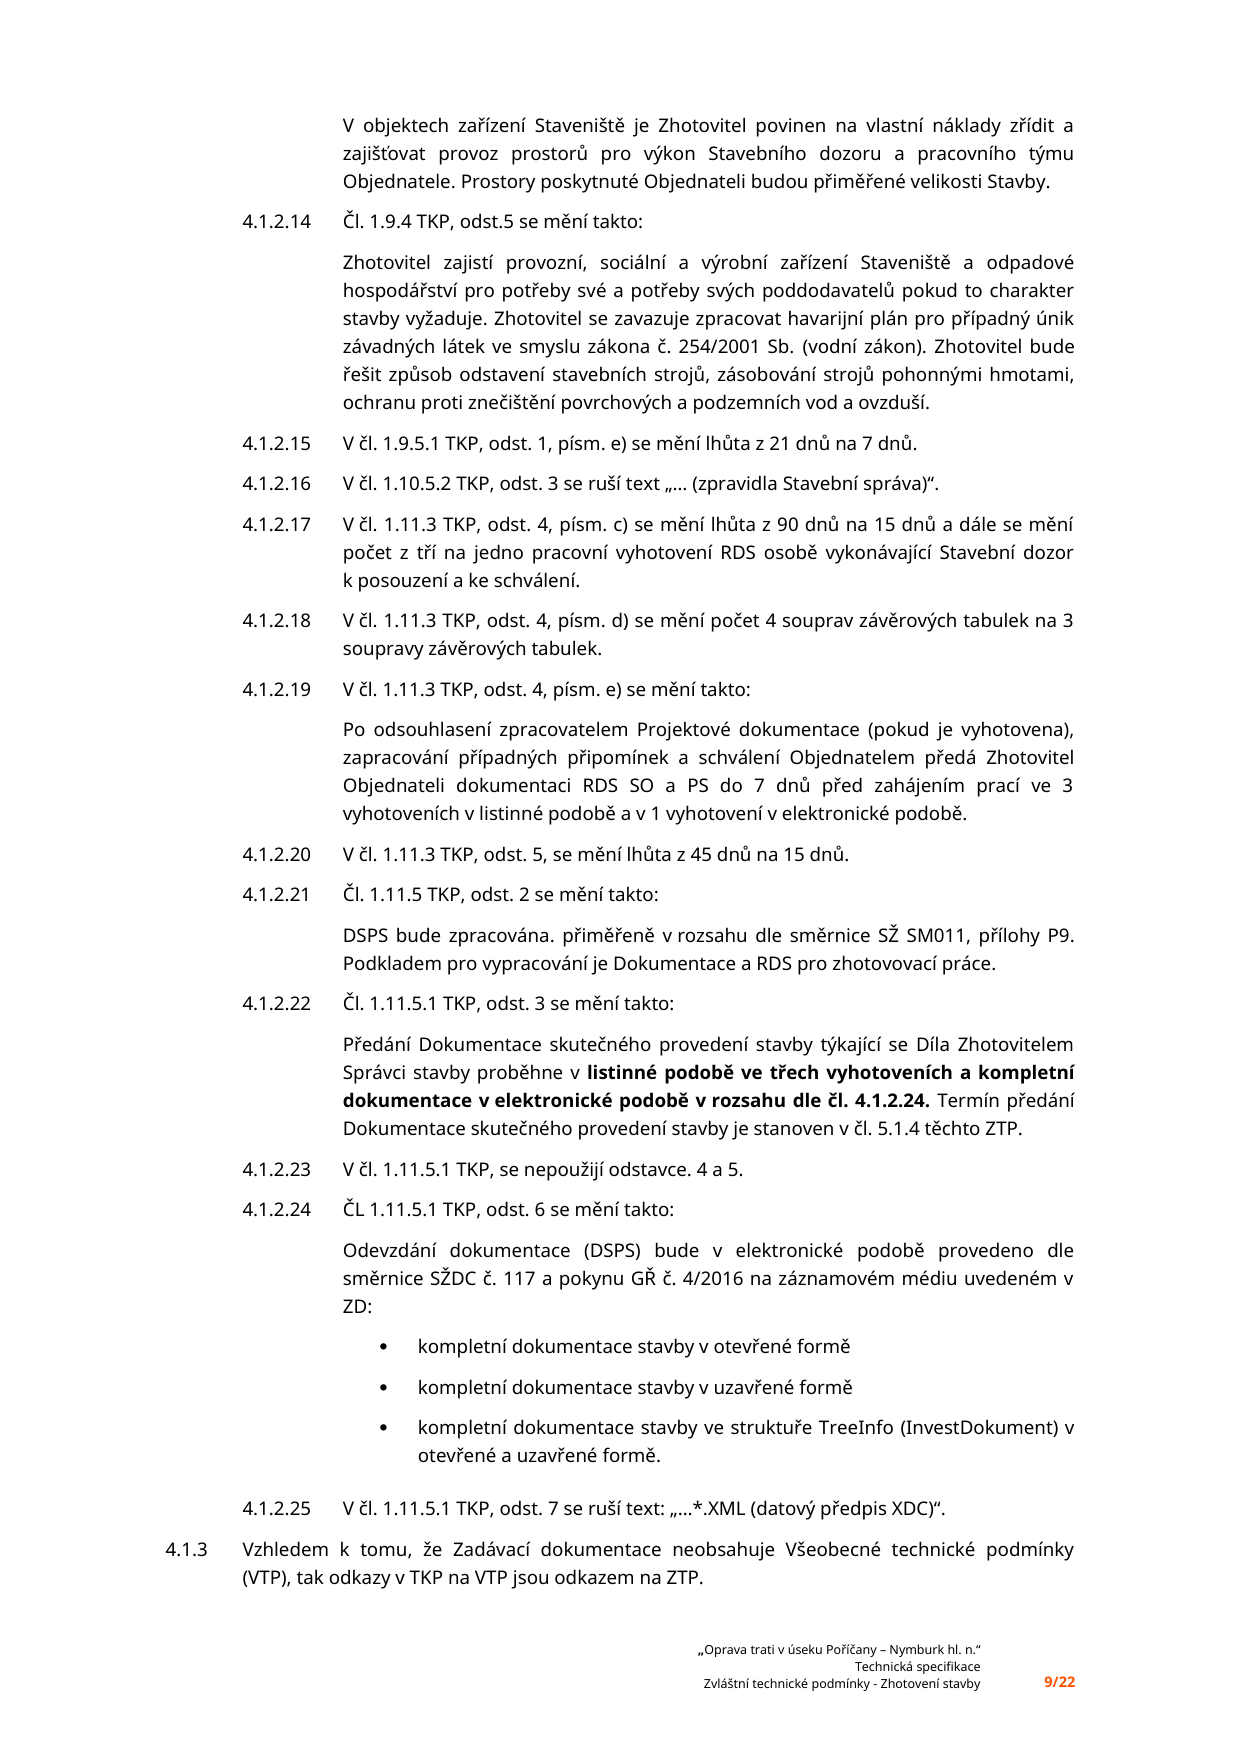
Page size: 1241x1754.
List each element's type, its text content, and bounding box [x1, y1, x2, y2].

list V čl. 1.11.3 TKP, odst. 5, se mění lhůta z 45 dnů na 15 dnů. [242, 841, 1075, 867]
list Vzhledem k tomu, že Zadávací dokumentace neobsahuje Všeobecné technické podmínky (VTP), tak odkazy v TKP na VTP jsou odkazem na ZTP. [165, 1536, 1075, 1589]
text Odevzdání dokumentace (DSPS) bude v elektronické podobě provedeno dle směrnice SŽDC č. 117 a pokynu GŘ č. 4/2016 na záznamovém médiu uvedeném v ZD: [343, 1237, 1075, 1318]
text Zhotovitel zajistí provozní, sociální a výrobní zařízení Staveniště a odpadové hospodářství pro potřeby své a potřeby svých poddodavatelů pokud to charakter stavby vyžaduje. Zhotovitel se zavazuje zpracovat havarijní plán pro případný únik závadných látek ve smyslu zákona č. 254/2001 Sb. (vodní zákon). Zhotovitel bude řešit způsob odstavení stavebních strojů, zásobování strojů pohonnými hmotami, ochranu proti znečištění povrchových a podzemních vod a ovzduší. [343, 249, 1075, 415]
list kompletní dokumentace stavby v otevřené formě [380, 1333, 1075, 1359]
list Čl. 1.11.5.1 TKP, odst. 3 se mění takto: [242, 991, 1075, 1016]
text Po odsouhlasení zpracovatelem Projektové dokumentace (pokud je vyhotovena), zapracování případných připomínek a schválení Objednatelem předá Zhotovitel Objednateli dokumentaci RDS SO a PS do 7 dnů před zahájením prací ve 3 vyhotoveních v listinné podobě a v 1 vyhotovení v elektronické podobě. [343, 717, 1075, 826]
list V čl. 1.9.5.1 TKP, odst. 1, písm. e) se mění lhůta z 21 dnů na 7 dnů. [242, 430, 1075, 455]
list ČL 1.11.5.1 TKP, odst. 6 se mění takto: [242, 1196, 1075, 1222]
text V objektech zařízení Staveniště je Zhotovitel povinen na vlastní náklady zřídit a zajišťovat provoz prostorů pro výkon Stavebního dozoru a pracovního týmu Objednatele. Prostory poskytnuté Objednateli budou přiměřené velikosti Stavby. [343, 112, 1075, 194]
list V čl. 1.11.3 TKP, odst. 4, písm. c) se mění lhůta z 90 dnů na 15 dnů a dále se mění počet z tří na jedno pracovní vyhotovení RDS osobě vykonávající Stavební dozor k posouzení a ke schválení. [242, 511, 1075, 592]
list Čl. 1.9.4 TKP, odst.5 se mění takto: [242, 209, 1075, 234]
list V čl. 1.10.5.2 TKP, odst. 3 se ruší text „… (zpravidla Stavební správa)“. [242, 470, 1075, 496]
list V čl. 1.11.3 TKP, odst. 4, písm. e) se mění takto: [242, 676, 1075, 702]
list kompletní dokumentace stavby ve struktuře TreeInfo (InvestDokument) v otevřené a uzavřené formě. [380, 1414, 1075, 1468]
list V čl. 1.11.5.1 TKP, odst. 7 se ruší text: „…*.XML (datový předpis XDC)“. [242, 1496, 1075, 1521]
text Předání Dokumentace skutečného provedení stavby týkající se Díla Zhotovitelem Správci stavby proběhne v listinné podobě ve třech vyhotoveních a kompletní dokumentace v elektronické podobě v rozsahu dle čl. 4.1.2.24. Termín předání Dokumentace skutečného provedení stavby je stanoven v čl. 5.1.4 těchto ZTP. [343, 1031, 1075, 1141]
list V čl. 1.11.5.1 TKP, se nepoužijí odstavce. 4 a 5. [242, 1156, 1075, 1181]
list Čl. 1.11.5 TKP, odst. 2 se mění takto: [242, 882, 1075, 907]
text DSPS bude zpracována. přiměřeně v rozsahu dle směrnice SŽ SM011, přílohy P9. Podkladem pro vypracování je Dokumentace a RDS pro zhotovovací práce. [343, 922, 1075, 976]
list kompletní dokumentace stavby v uzavřené formě [380, 1374, 1075, 1399]
list V čl. 1.11.3 TKP, odst. 4, písm. d) se mění počet 4 souprav závěrových tabulek na 3 soupravy závěrových tabulek. [242, 607, 1075, 661]
